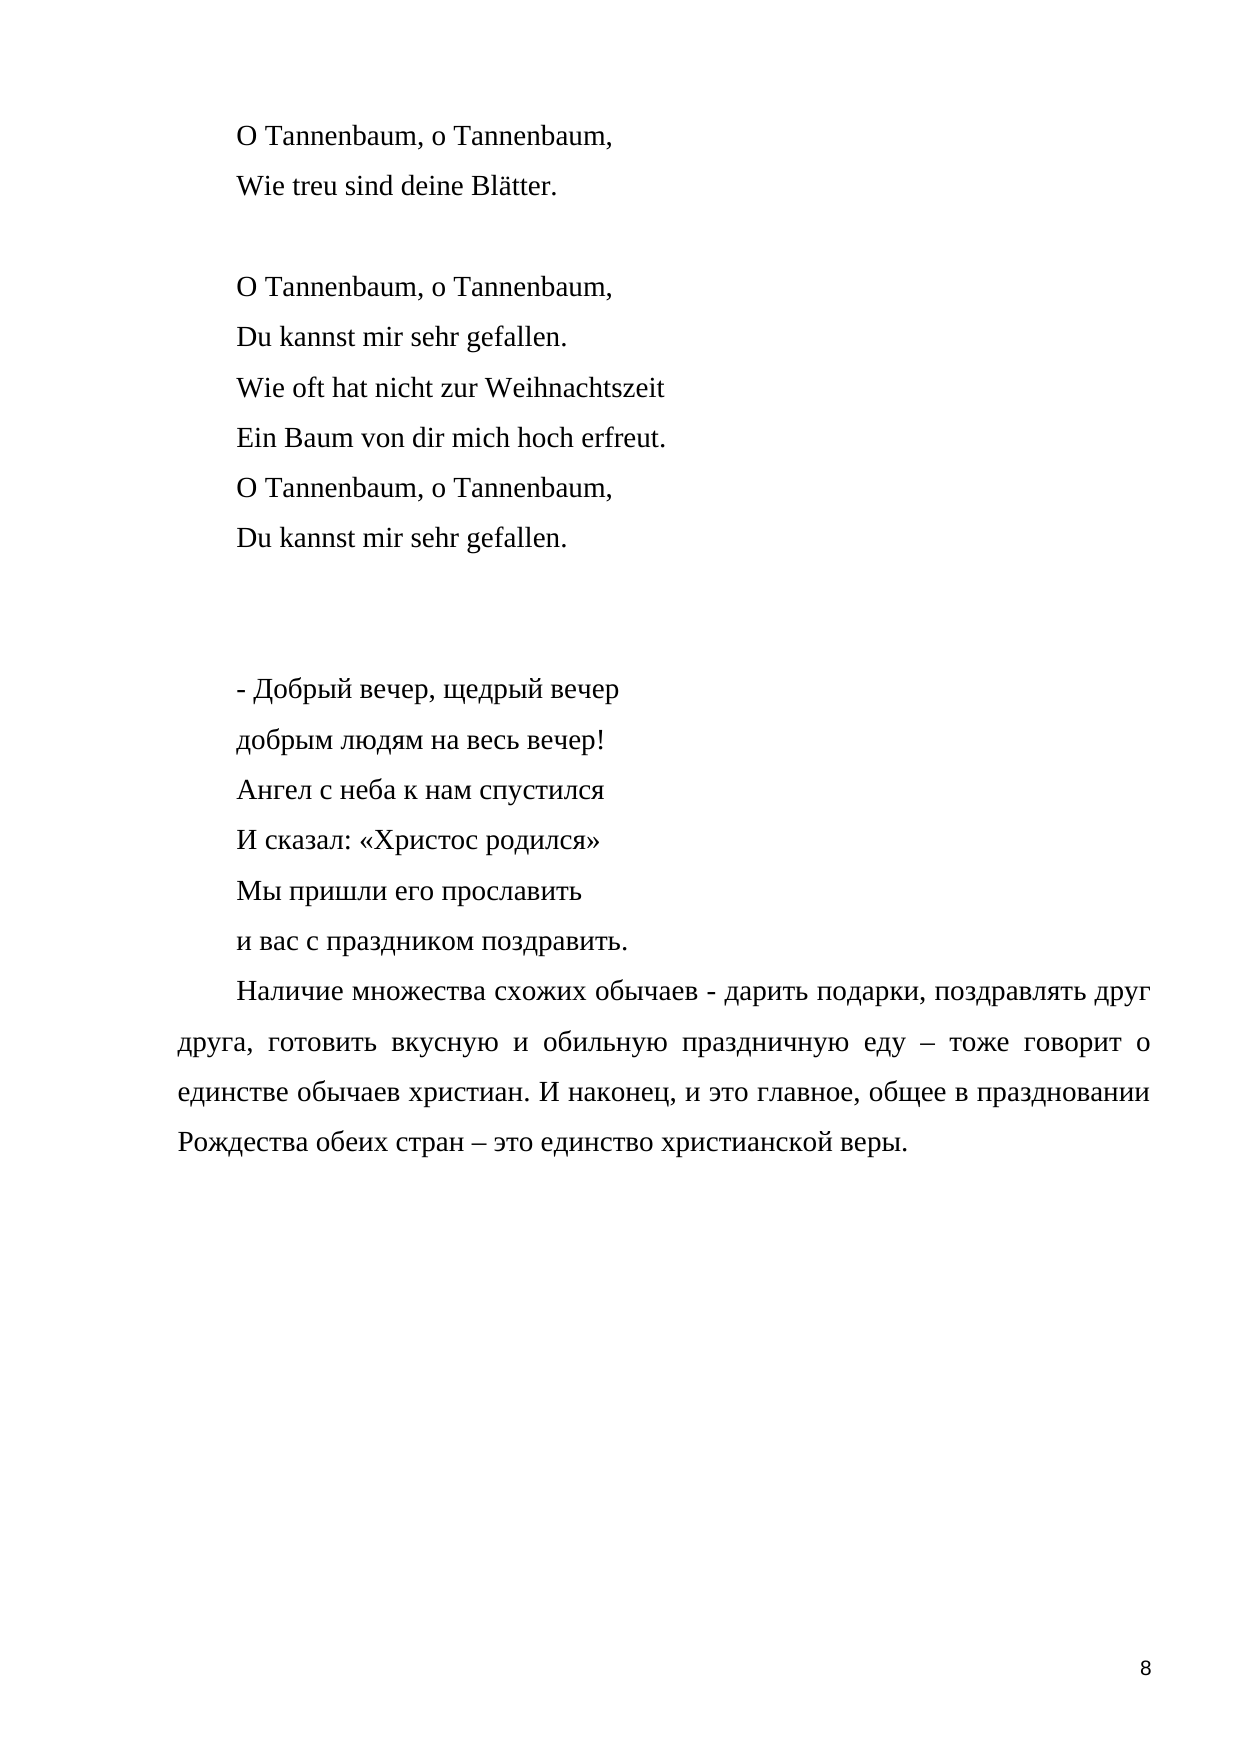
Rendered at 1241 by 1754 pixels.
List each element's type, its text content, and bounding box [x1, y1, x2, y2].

text Wie treu sind deine Blätter. [177, 168, 1152, 202]
text Wie oft hat nicht zur Weihnachtszeit [177, 370, 1152, 403]
text Ангел с неба к нам спустился [177, 772, 1152, 806]
text O Tannenbaum, o Tannenbaum, [177, 470, 1152, 504]
text и вас с праздником поздравить. [177, 923, 1152, 957]
text Наличие множества схожих обычаев - дарить подарки, поздравлять друг друга, готовить вкусную и обильную праздничную еду – тоже говорит о единстве обычаев христиан. И наконец, и это главное, общее в праздновании Рождества обеих стран – это единство христианской веры. [177, 973, 1152, 1158]
text Du kannst mir sehr gefallen. [177, 319, 1152, 353]
text O Tannenbaum, o Tannenbaum, [177, 118, 1152, 152]
text добрым людям на весь вечер! [177, 722, 1152, 755]
text - Добрый вечер, щедрый вечер [177, 672, 1152, 705]
text Ein Baum von dir mich hoch erfreut. [177, 420, 1152, 453]
text Мы пришли его прославить [177, 873, 1152, 906]
text O Tannenbaum, o Tannenbaum, [177, 269, 1152, 303]
text Du kannst mir sehr gefallen. [177, 521, 1152, 554]
text И сказал: «Христос родился» [177, 822, 1152, 856]
